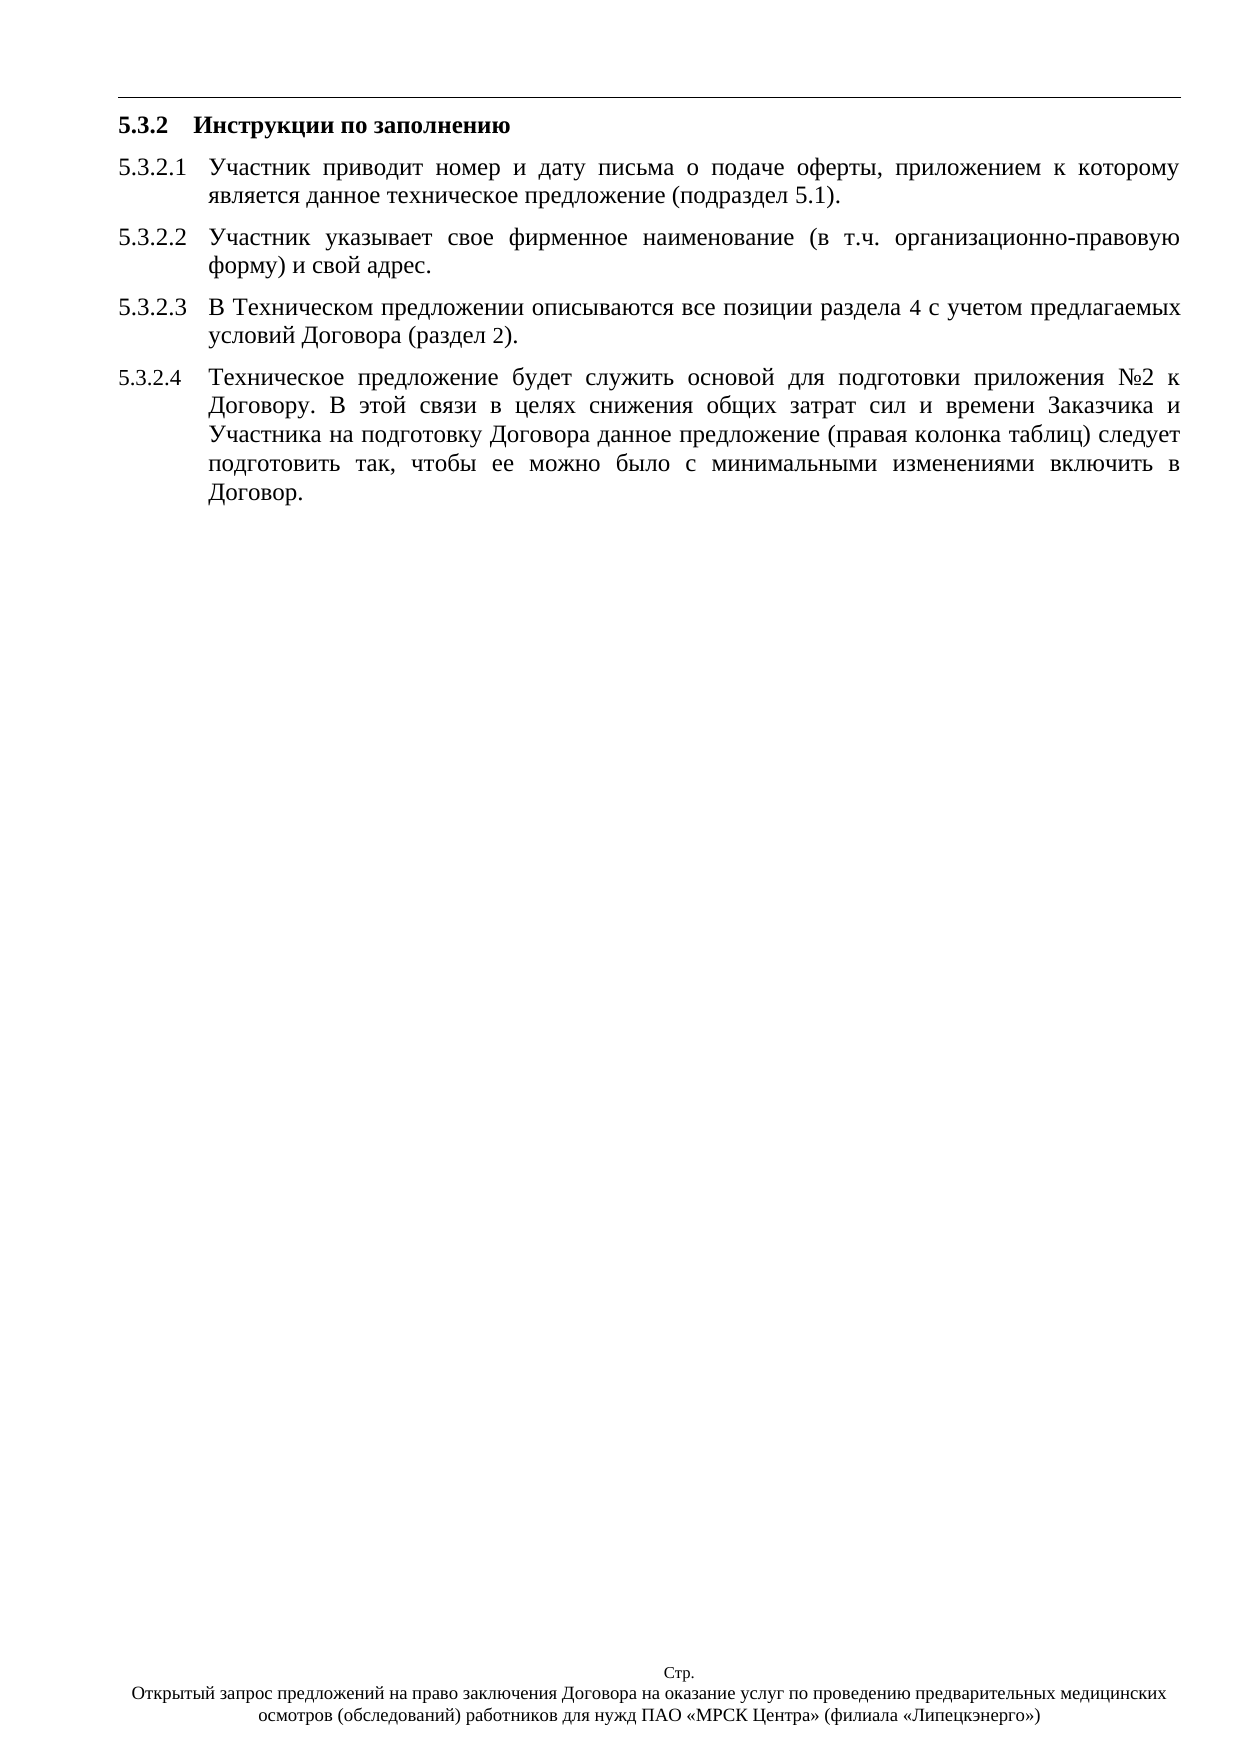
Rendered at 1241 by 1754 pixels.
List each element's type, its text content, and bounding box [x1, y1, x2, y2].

subtitle Инструкции по заполнению [118, 111, 1181, 139]
list В Техническом предложении описываются все позиции раздела 4 с учетом предлагаемых условий Договора (раздел 2). [118, 292, 1181, 349]
list Участник указывает свое фирменное наименование (в т.ч. организационно-правовую форму) и свой адрес. [118, 222, 1181, 279]
list Участник приводит номер и дату письма о подаче оферты, приложением к которому является данное техническое предложение (подраздел 5.1). [118, 152, 1181, 209]
list Техническое предложение будет служить основой для подготовки приложения №2 к Договору. В этой связи в целях снижения общих затрат сил и времени Заказчика и Участника на подготовку Договора данное предложение (правая колонка таблиц) следует подготовить так, чтобы ее можно было с минимальными изменениями включить в Договор. [118, 362, 1181, 506]
